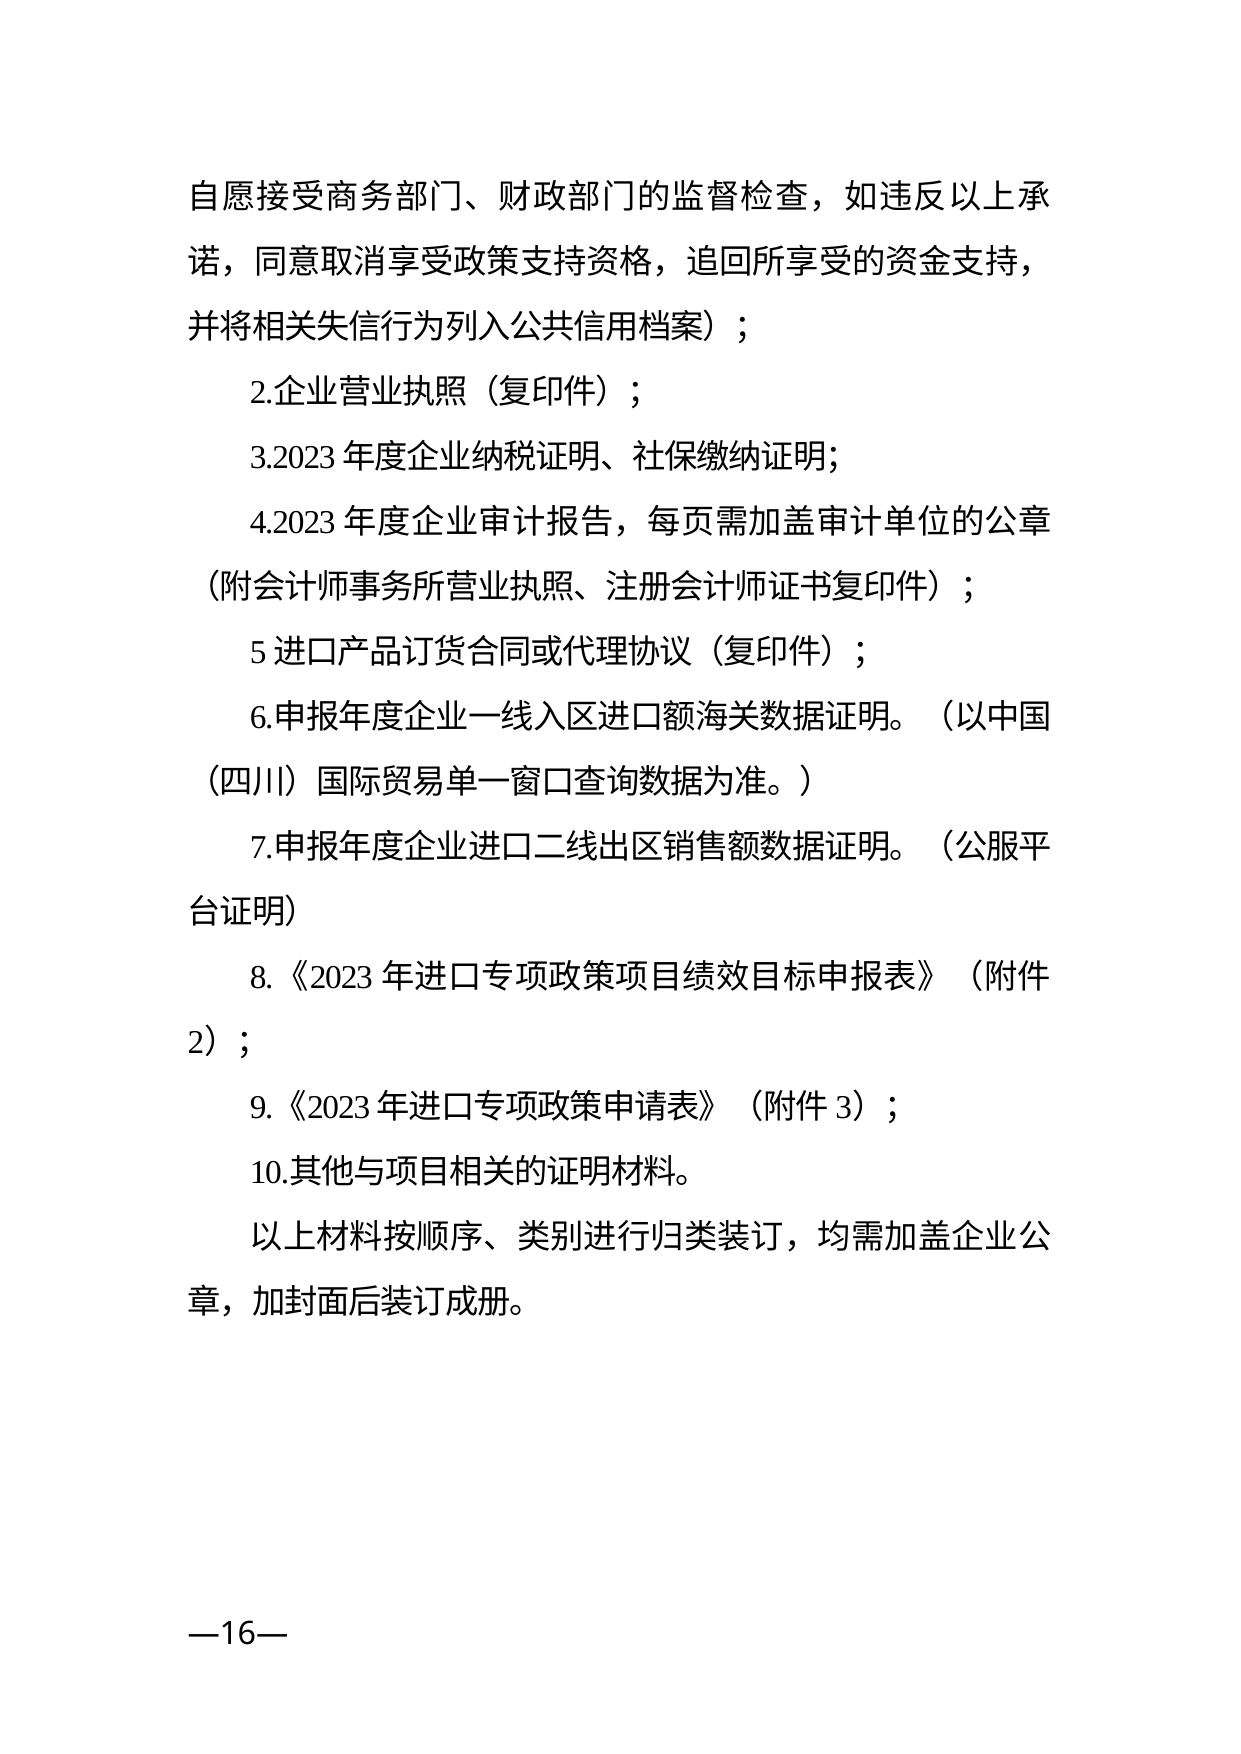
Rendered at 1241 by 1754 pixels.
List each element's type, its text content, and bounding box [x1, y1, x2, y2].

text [187, 162, 1053, 357]
text 8.《2023年进口专项政策项目绩效目标申报表》（附件2）； [187, 942, 1053, 1072]
text 以上材料按顺序、类别进行归类装订，均需加盖企业公章，加封面后装订成册。 [187, 1202, 1053, 1332]
text 9.《2023年进口专项政策申请表》（附件3）； [187, 1072, 1053, 1137]
text 6.申报年度企业一线入区进口额海关数据证明。（以中国（四川）国际贸易单一窗口查询数据为准。） [187, 682, 1053, 812]
text 10.其他与项目相关的证明材料。 [187, 1137, 1053, 1202]
text 3.2023年度企业纳税证明、社保缴纳证明； [187, 422, 1053, 487]
text 2.企业营业执照（复印件）； [187, 357, 1053, 422]
text 7.申报年度企业进口二线出区销售额数据证明。（公服平台证明） [187, 812, 1053, 942]
text 4.2023年度企业审计报告，每页需加盖审计单位的公章（附会计师事务所营业执照、注册会计师证书复印件）； [187, 487, 1053, 617]
text 5进口产品订货合同或代理协议（复印件）； [187, 617, 1053, 682]
